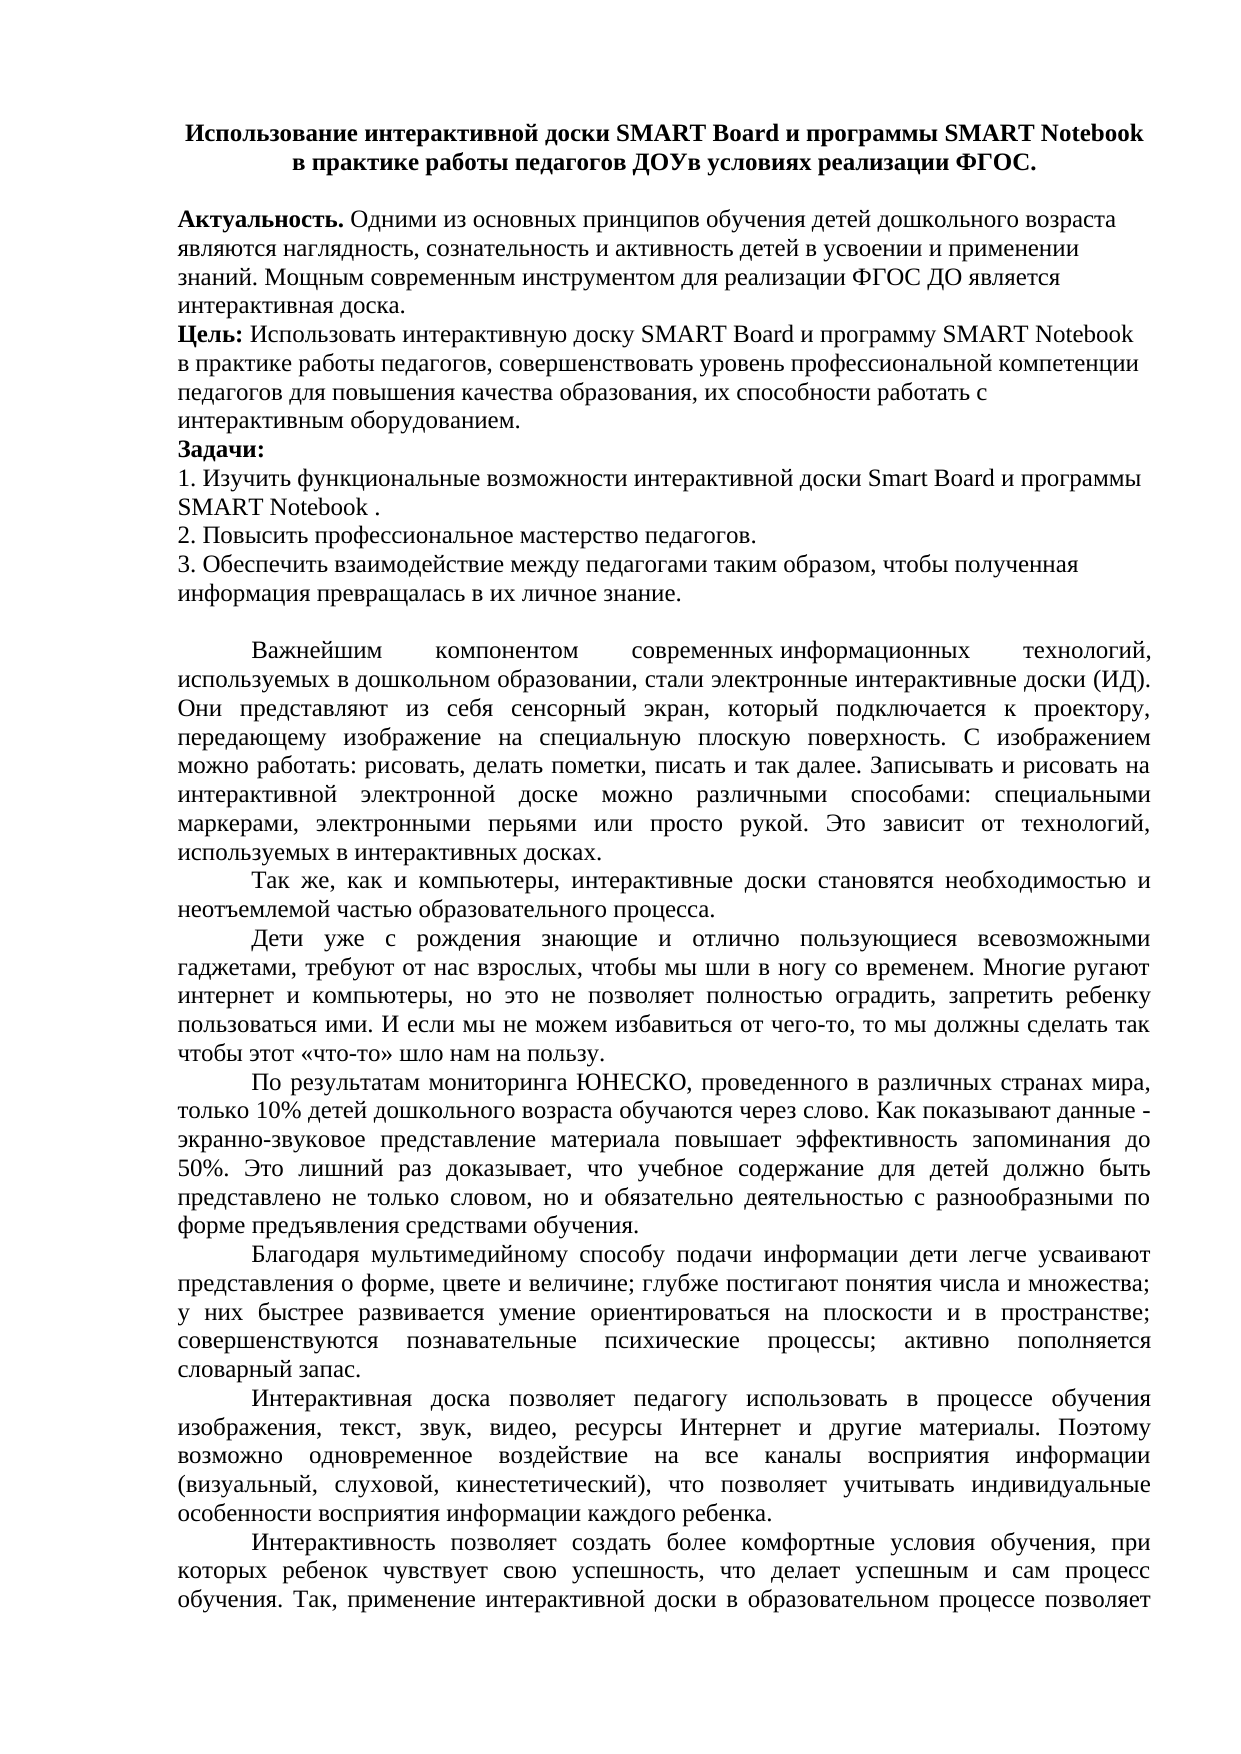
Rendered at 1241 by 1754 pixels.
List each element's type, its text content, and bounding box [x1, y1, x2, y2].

text Дети уже с рождения знающие и отлично пользующиеся всевозможными гаджетами, требуют от нас взрослых, чтобы мы шли в ногу со временем. Многие ругают интернет и компьютеры, но это не позволяет полностью оградить, запретить ребенку пользоваться ими. И если мы не можем избавиться от чего-то, то мы должны сделать так чтобы этот «что-то» шло нам на пользу. [177, 923, 1152, 1067]
text Актуальность. Одними из основных принципов обучения детей дошкольного возраста являются наглядность, сознательность и активность детей в усвоении и применении знаний. Мощным современным инструментом для реализации ФГОС ДО является интерактивная доска. [177, 204, 1152, 319]
text 3. Обеспечить взаимодействие между педагогами таким образом, чтобы полученная информация превращалась в их личное знание. [177, 549, 1152, 607]
text Цель: Использовать интерактивную доску SMART Board и программу SMART Notebook в практике работы педагогов, совершенствовать уровень профессиональной компетенции педагогов для повышения качества образования, их способности работать с интерактивным оборудованием. [177, 319, 1152, 434]
text Использование интерактивной доски SMART Board и программы SMART Notebook в практике работы педагогов ДОУв условиях реализации ФГОС. [177, 118, 1152, 176]
text 2. Повысить профессиональное мастерство педагогов. [177, 521, 1152, 549]
text Так же, как и компьютеры, интерактивные доски становятся необходимостью и неотъемлемой частью образовательного процесса. [177, 866, 1152, 923]
text Благодаря мультимедийному способу подачи информации дети легче усваивают представления о форме, цвете и величине; глубже постигают понятия числа и множества; у них быстрее развивается умение ориентироваться на плоскости и в пространстве; совершенствуются познавательные психические процессы; активно пополняется словарный запас. [177, 1239, 1152, 1383]
text Важнейшим компонентом современных информационных технологий, используемых в дошкольном образовании, стали электронные интерактивные доски (ИД). Они представляют из себя сенсорный экран, который подключается к проектору, передающему изображение на специальную плоскую поверхность. С изображением можно работать: рисовать, делать пометки, писать и так далее. Записывать и рисовать на интерактивной электронной доске можно различными способами: специальными маркерами, электронными перьями или просто рукой. Это зависит от технологий, используемых в интерактивных досках. [177, 636, 1152, 866]
text По результатам мониторинга ЮНЕСКО, проведенного в различных странах мира, только 10% детей дошкольного возраста обучаются через слово. Как показывают данные - экранно-звуковое представление материала повышает эффективность запоминания до 50%. Это лишний раз доказывает, что учебное содержание для детей должно быть представлено не только словом, но и обязательно деятельностью с разнообразными по форме предъявления средствами обучения. [177, 1067, 1152, 1239]
text Задачи: [177, 434, 1152, 463]
text Интерактивная доска позволяет педагогу использовать в процессе обучения изображения, текст, звук, видео, ресурсы Интернет и другие материалы. Поэтому возможно одновременное воздействие на все каналы восприятия информации (визуальный, слуховой, кинестетический), что позволяет учитывать индивидуальные особенности восприятия информации каждого ребенка. [177, 1383, 1152, 1527]
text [177, 1527, 1152, 1613]
text 1. Изучить функциональные возможности интерактивной доски Smart Board и программы SMART Notebook . [177, 463, 1152, 521]
